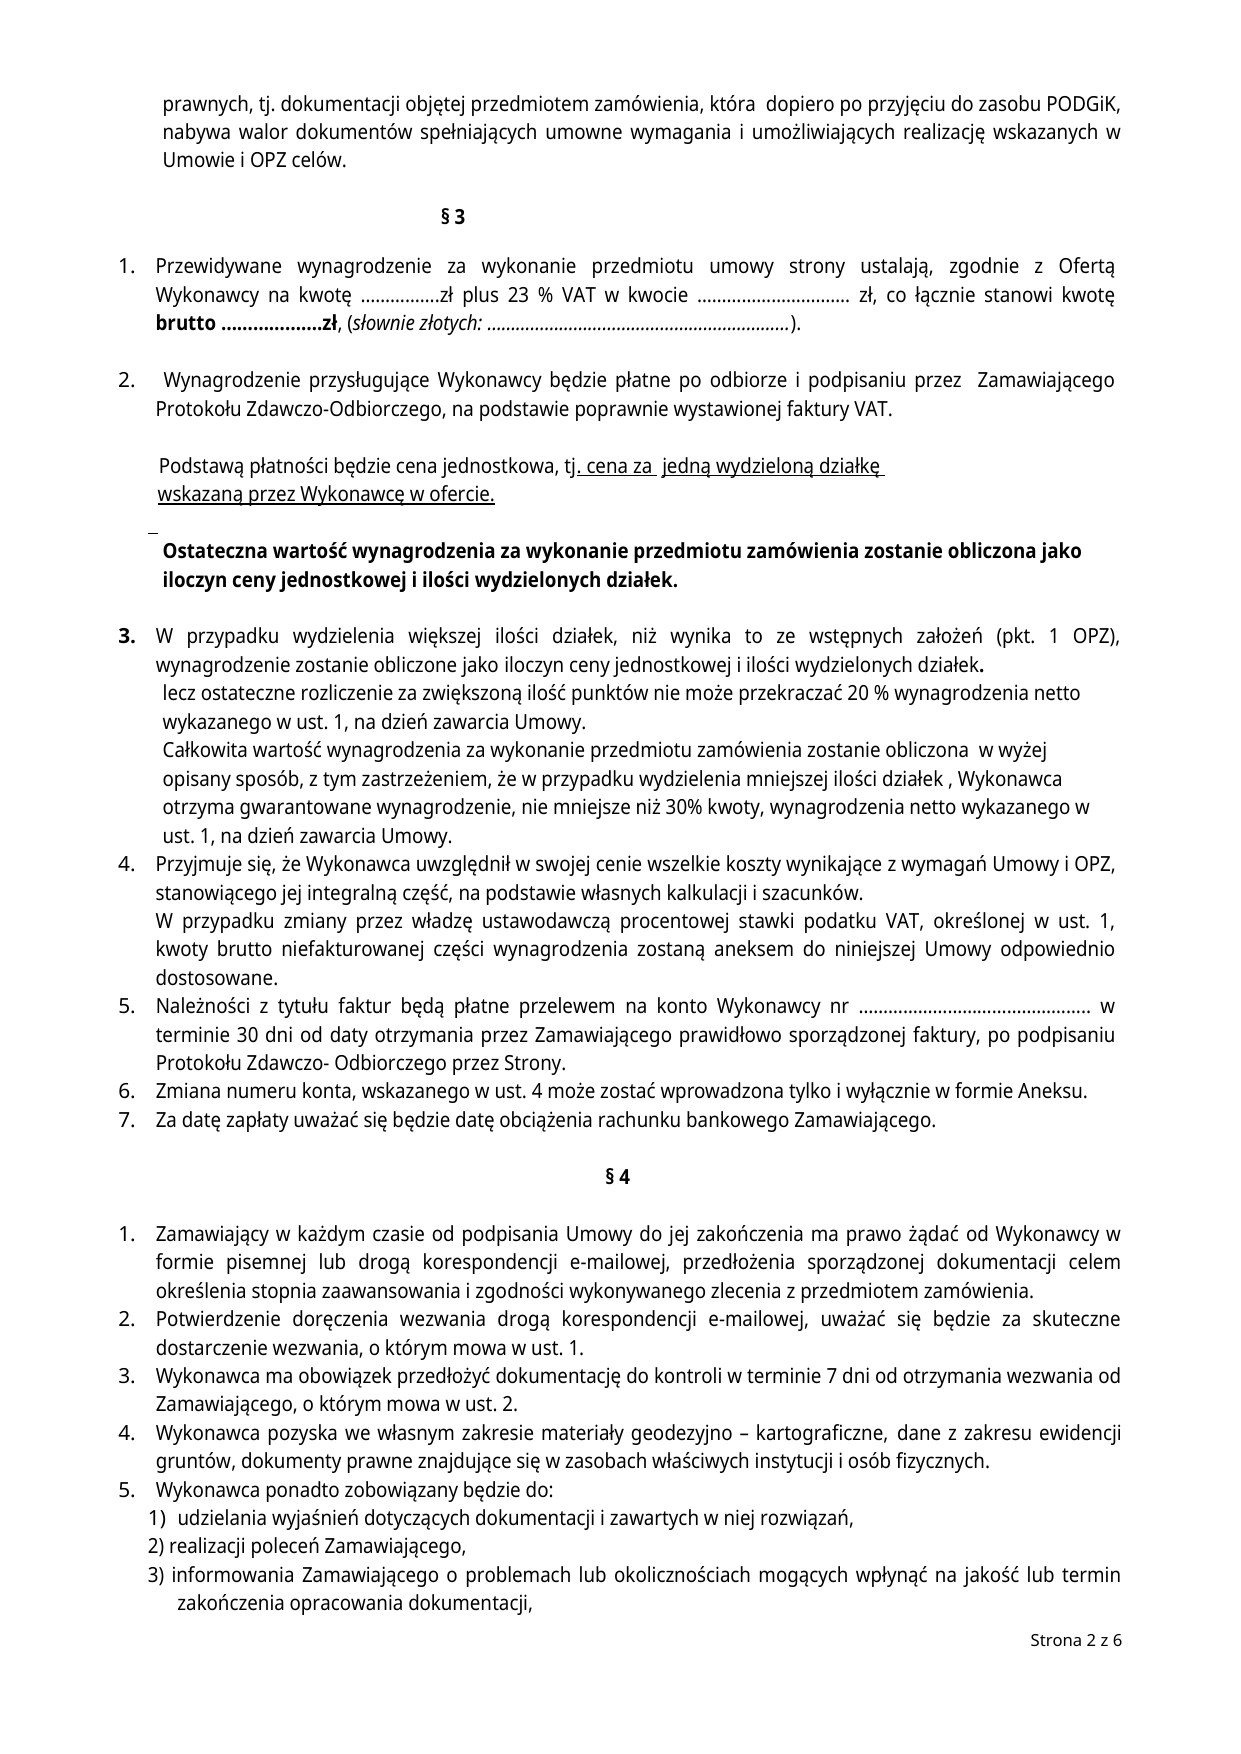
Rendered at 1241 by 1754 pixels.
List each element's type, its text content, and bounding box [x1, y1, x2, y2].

text Podstawą płatności będzie cena jednostkowa, tj. cena za jedną wydzieloną działkę [148, 451, 1122, 479]
list § 3 [162, 202, 1122, 231]
text Całkowita wartość wynagrodzenia za wykonanie przedmiotu zamówienia zostanie obliczona w wyżej opisany sposób, z tym zastrzeżeniem, że w przypadku wydzielenia mniejszej ilości działek , Wykonawca otrzyma gwarantowane wynagrodzenie, nie mniejsze niż 30% kwoty, wynagrodzenia netto wykazanego w ust. 1, na dzień zawarcia Umowy. [162, 735, 1117, 849]
list Należności z tytułu faktur będą płatne przelewem na konto Wykonawcy nr ……………………………………….. w terminie 30 dni od daty otrzymania przez Zamawiającego prawidłowo sporządzonej faktury, po podpisaniu Protokołu Zdawczo- Odbiorczego przez Strony. [118, 991, 1117, 1077]
list Przewidywane wynagrodzenie za wykonanie przedmiotu umowy strony ustalają, zgodnie z Ofertą Wykonawcy na kwotę …………….zł plus 23 % VAT w kwocie …………………………. zł, co łącznie stanowi kwotę brutto ……………….zł, (słownie złotych: ………………………………………………………). [118, 252, 1117, 337]
text 2) realizacji poleceń Zamawiającego, [148, 1532, 1122, 1560]
text W przypadku zmiany przez władzę ustawodawczą procentowej stawki podatku VAT, określonej w ust. 1, kwoty brutto niefakturowanej części wynagrodzenia zostaną aneksem do niniejszej Umowy odpowiednio dostosowane. [155, 906, 1117, 991]
list Za datę zapłaty uważać się będzie datę obciążenia rachunku bankowego Zamawiającego. [118, 1105, 1117, 1133]
list Wykonawca ma obowiązek przedłożyć dokumentację do kontroli w terminie 7 dni od otrzymania wezwania od Zamawiającego, o którym mowa w ust. 2. [118, 1361, 1122, 1418]
text wskazaną przez Wykonawcę w ofercie. [148, 479, 1122, 508]
list Wykonawca ponadto zobowiązany będzie do: [118, 1475, 1122, 1503]
list Zamawiający w każdym czasie od podpisania Umowy do jej zakończenia ma prawo żądać od Wykonawcy w formie pisemnej lub drogą korespondencji e-mailowej, przedłożenia sporządzonej dokumentacji celem określenia stopnia zaawansowania i zgodności wykonywanego zlecenia z przedmiotem zamówienia. [118, 1219, 1122, 1304]
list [125, 89, 1122, 174]
list Wynagrodzenie przysługujące Wykonawcy będzie płatne po odbiorze i podpisaniu przez Zamawiającego Protokołu Zdawczo-Odbiorczego, na podstawie poprawnie wystawionej faktury VAT. [118, 365, 1117, 422]
list Potwierdzenie doręczenia wezwania drogą korespondencji e-mailowej, uważać się będzie za skuteczne dostarczenie wezwania, o którym mowa w ust. 1. [118, 1304, 1122, 1361]
list Zmiana numeru konta, wskazanego w ust. 4 może zostać wprowadzona tylko i wyłącznie w formie Aneksu. [118, 1077, 1117, 1105]
text lecz ostateczne rozliczenie za zwiększoną ilość punktów nie może przekraczać 20 % wynagrodzenia netto wykazanego w ust. 1, na dzień zawarcia Umowy. [162, 678, 1117, 735]
list Przyjmuje się, że Wykonawca uwzględnił w swojej cenie wszelkie koszty wynikające z wymagań Umowy i OPZ, stanowiącego jej integralną część, na podstawie własnych kalkulacji i szacunków. [118, 849, 1117, 906]
text § 4 [118, 1162, 1117, 1190]
text Ostateczna wartość wynagrodzenia za wykonanie przedmiotu zamówienia zostanie obliczona jako iloczyn ceny jednostkowej i ilości wydzielonych działek. [162, 536, 1122, 593]
list W przypadku wydzielenia większej ilości działek, niż wynika to ze wstępnych założeń (pkt. 1 OPZ), wynagrodzenie zostanie obliczone jako iloczyn ceny jednostkowej i ilości wydzielonych działek. [118, 622, 1122, 678]
list Wykonawca pozyska we własnym zakresie materiały geodezyjno – kartograficzne, dane z zakresu ewidencji gruntów, dokumenty prawne znajdujące się w zasobach właściwych instytucji i osób fizycznych. [118, 1418, 1122, 1475]
text 3) informowania Zamawiającego o problemach lub okolicznościach mogących wpłynąć na jakość lub termin zakończenia opracowania dokumentacji, [148, 1560, 1122, 1617]
list udzielania wyjaśnień dotyczących dokumentacji i zawartych w niej rozwiązań, [148, 1503, 1122, 1532]
